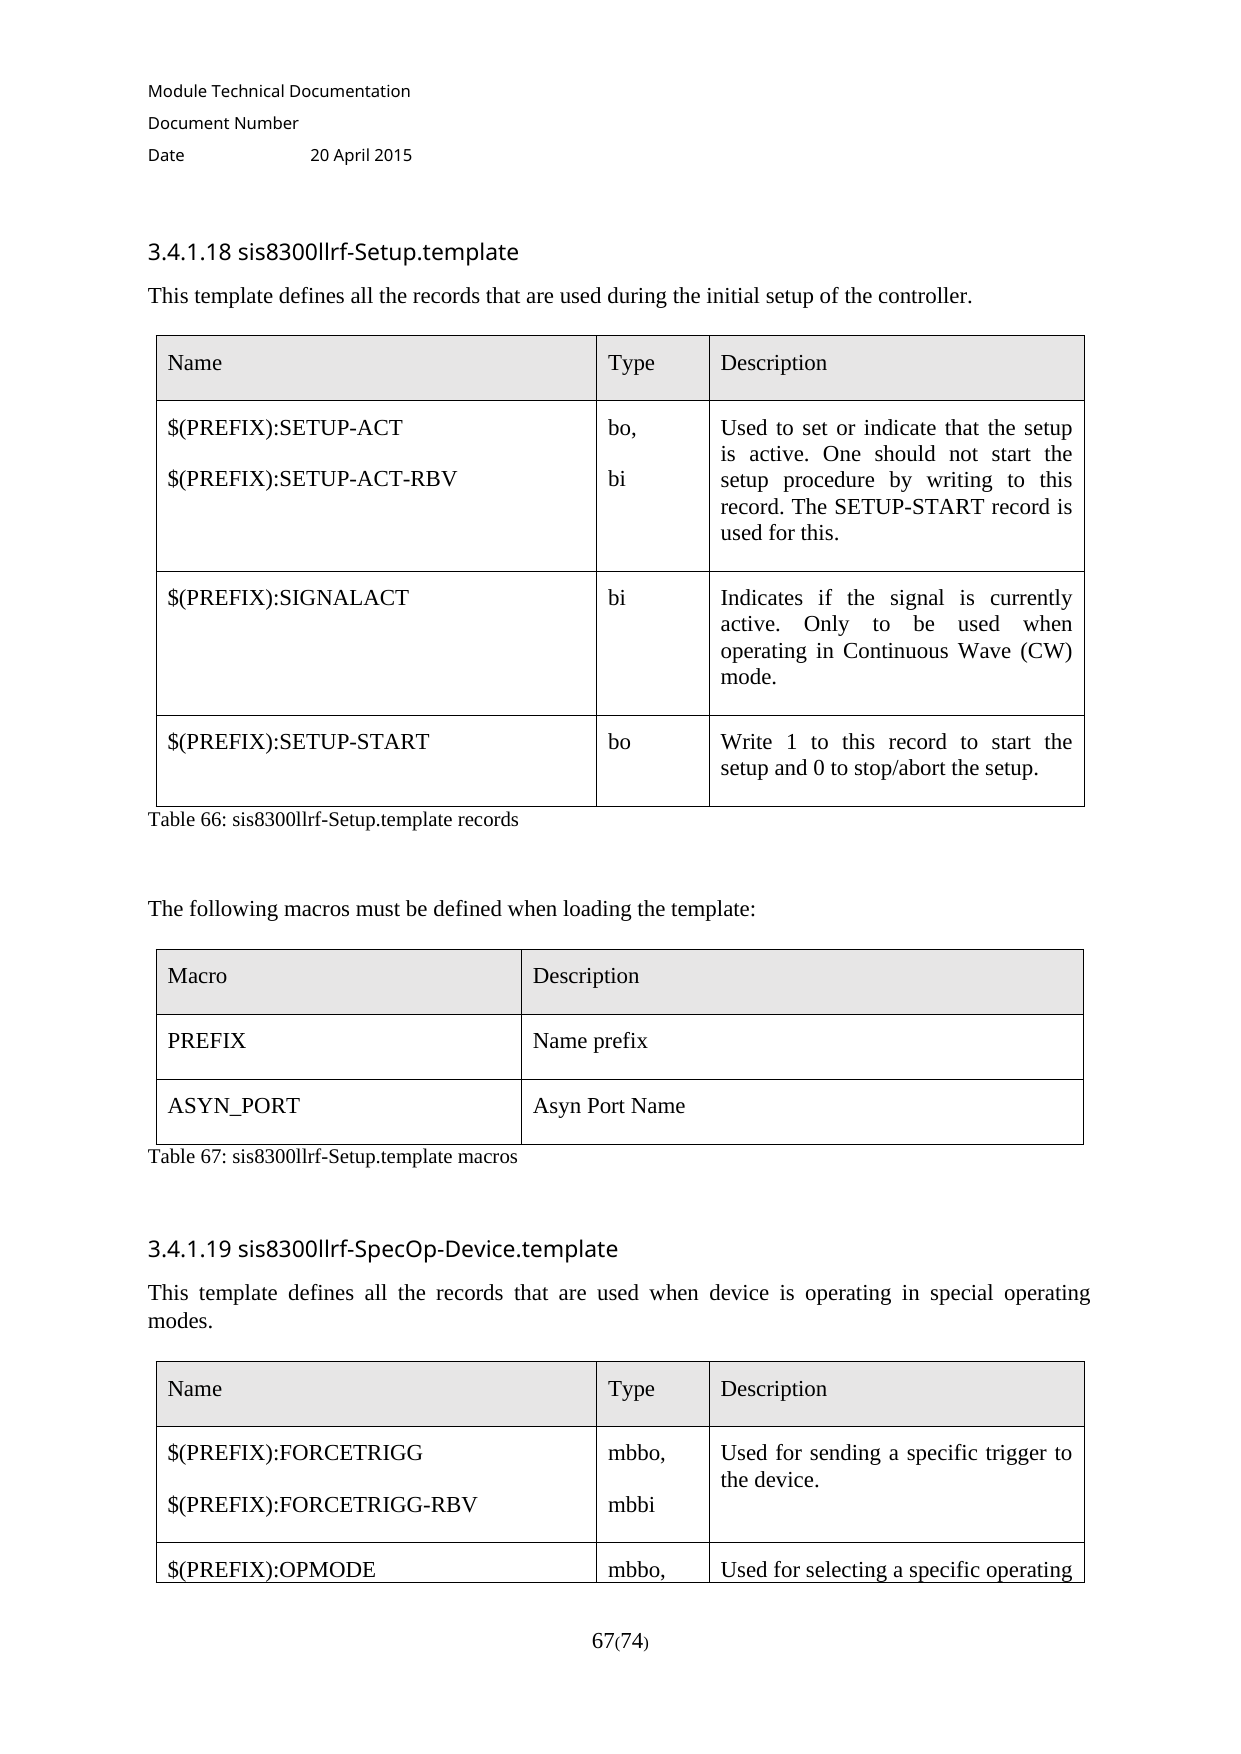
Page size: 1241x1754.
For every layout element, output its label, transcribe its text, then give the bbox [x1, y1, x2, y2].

text This template defines all the records that are used when device is operating in special operating modes. [148, 1279, 1092, 1334]
text The following macros must be defined when loading the template: [148, 895, 1092, 922]
table_cell bo [597, 716, 709, 806]
table_cell bi [597, 572, 709, 714]
table_cell ASYN_PORT [157, 1080, 521, 1143]
table_header Macro [157, 950, 521, 1014]
table_cell Used to set or indicate that the setup is active. One should not start the setup procedure by writing to this record. The SETUP-START record is used for this. [710, 401, 1084, 571]
table_cell Name prefix [522, 1015, 1083, 1078]
table_header Name [157, 336, 596, 400]
table_cell PREFIX [157, 1015, 521, 1078]
text Table 67: sis8300llrf-Setup.template macros [148, 1144, 1092, 1168]
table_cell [157, 1543, 596, 1582]
table_cell Used for sending a specific trigger to the device. [710, 1427, 1084, 1542]
text Table 66: sis8300llrf-Setup.template records [148, 807, 1092, 831]
table_header Description [710, 336, 1084, 400]
table_cell $(PREFIX):SETUP-ACT $(PREFIX):SETUP-ACT-RBV [157, 401, 596, 571]
table_header Type [597, 1362, 709, 1426]
text This template defines all the records that are used during the initial setup of the controller. [148, 282, 1092, 308]
table_cell $(PREFIX):FORCETRIGG $(PREFIX):FORCETRIGG-RBV [157, 1427, 596, 1542]
table_cell mbbo, mbbi [597, 1427, 709, 1542]
table_cell $(PREFIX):SIGNALACT [157, 572, 596, 714]
table_cell Write 1 to this record to start the setup and 0 to stop/abort the setup. [710, 716, 1084, 806]
subtitle sis8300llrf-SpecOp-Device.template [148, 1233, 1092, 1264]
table_cell bo, bi [597, 401, 709, 571]
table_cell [710, 1543, 1084, 1582]
table_header Type [597, 336, 709, 400]
table_cell mbbo, mbbi [597, 1543, 709, 1582]
table_header Name [157, 1362, 596, 1426]
table_header Description [710, 1362, 1084, 1426]
table_cell $(PREFIX):SETUP-START [157, 716, 596, 806]
subtitle sis8300llrf-Setup.template [148, 236, 1092, 267]
table_cell Asyn Port Name [522, 1080, 1083, 1143]
table_cell Indicates if the signal is currently active. Only to be used when operating in Continuous Wave (CW) mode. [710, 572, 1084, 714]
table_header Description [522, 950, 1083, 1014]
